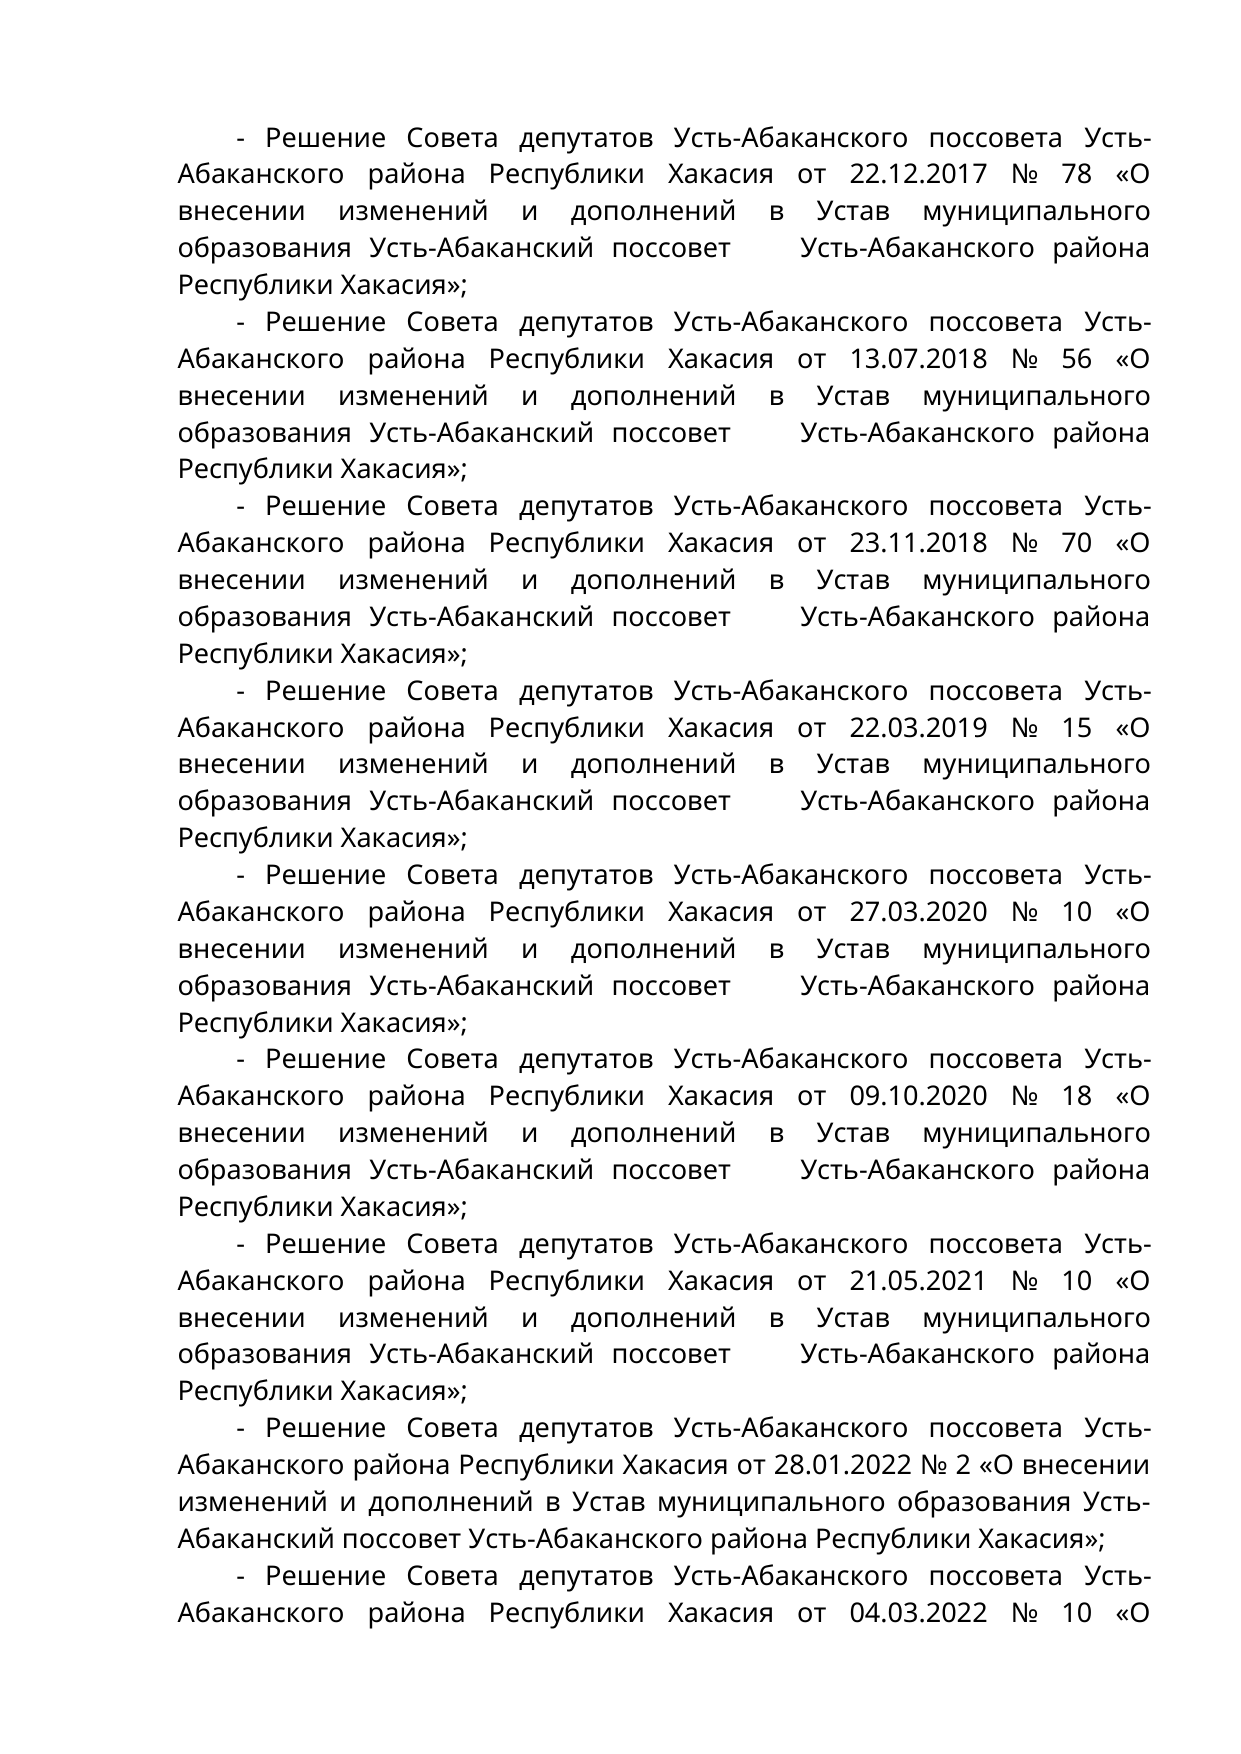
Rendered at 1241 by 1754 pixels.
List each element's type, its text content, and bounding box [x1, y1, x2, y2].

text - Решение Совета депутатов Усть-Абаканского поссовета Усть-Абаканского района Республики Хакасия от 22.03.2019 № 15 «О внесении изменений и дополнений в Устав муниципального образования Усть-Абаканский поссовет Усть-Абаканского района Республики Хакасия»; [177, 671, 1152, 856]
text - Решение Совета депутатов Усть-Абаканского поссовета Усть-Абаканского района Республики Хакасия от 21.05.2021 № 10 «О внесении изменений и дополнений в Устав муниципального образования Усть-Абаканский поссовет Усть-Абаканского района Республики Хакасия»; [177, 1224, 1152, 1409]
text - Решение Совета депутатов Усть-Абаканского поссовета Усть-Абаканского района Республики Хакасия от 27.03.2020 № 10 «О внесении изменений и дополнений в Устав муниципального образования Усть-Абаканский поссовет Усть-Абаканского района Республики Хакасия»; [177, 856, 1152, 1040]
text - Решение Совета депутатов Усть-Абаканского поссовета Усть-Абаканского района Республики Хакасия от 13.07.2018 № 56 «О внесении изменений и дополнений в Устав муниципального образования Усть-Абаканский поссовет Усть-Абаканского района Республики Хакасия»; [177, 302, 1152, 487]
text - Решение Совета депутатов Усть-Абаканского поссовета Усть-Абаканского района Республики Хакасия от 28.01.2022 № 2 «О внесении изменений и дополнений в Устав муниципального образования Усть-Абаканский поссовет Усть-Абаканского района Республики Хакасия»; [177, 1409, 1152, 1556]
text - Решение Совета депутатов Усть-Абаканского поссовета Усть-Абаканского района Республики Хакасия от 23.11.2018 № 70 «О внесении изменений и дополнений в Устав муниципального образования Усть-Абаканский поссовет Усть-Абаканского района Республики Хакасия»; [177, 487, 1152, 671]
text - Решение Совета депутатов Усть-Абаканского поссовета Усть-Абаканского района Республики Хакасия от 22.12.2017 № 78 «О внесении изменений и дополнений в Устав муниципального образования Усть-Абаканский поссовет Усть-Абаканского района Республики Хакасия»; [177, 118, 1152, 302]
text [177, 1556, 1152, 1630]
text - Решение Совета депутатов Усть-Абаканского поссовета Усть-Абаканского района Республики Хакасия от 09.10.2020 № 18 «О внесении изменений и дополнений в Устав муниципального образования Усть-Абаканский поссовет Усть-Абаканского района Республики Хакасия»; [177, 1040, 1152, 1224]
